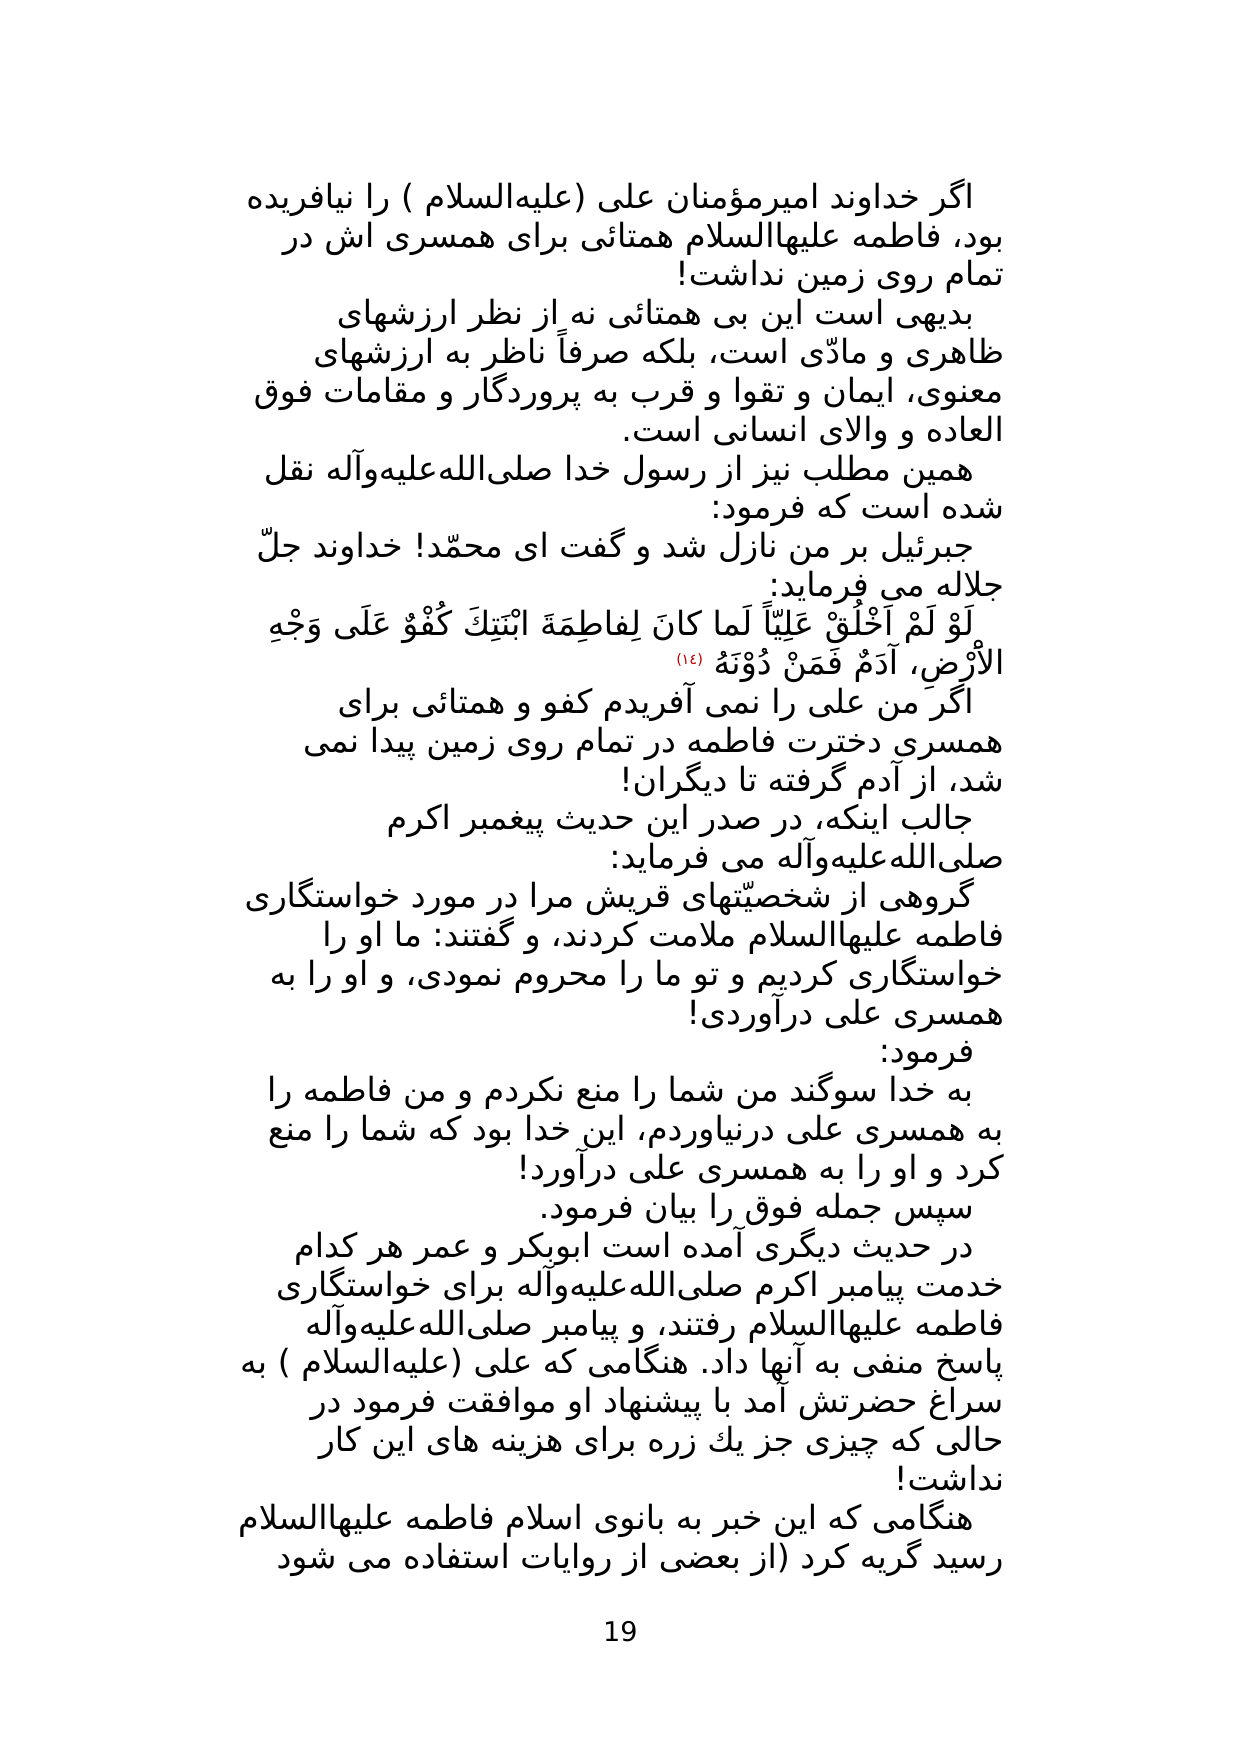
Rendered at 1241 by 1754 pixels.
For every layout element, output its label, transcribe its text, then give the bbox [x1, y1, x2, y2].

text گروهى از شخصيّتهاى قريش مرا در مورد خواستگارى فاطمه عليها‌السلام ملامت كردند، و گفتند: ما او را خواستگارى كرديم و تو ما را محروم نمودى، و او را به همسرى على درآوردى! [236, 877, 1004, 1032]
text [236, 1498, 1004, 1576]
text همين مطلب نيز از رسول خدا صلى‌الله‌عليه‌وآله نقل شده است كه فرمود: [236, 449, 1004, 527]
text در حديث ديگرى آمده است ابوبكر و عمر هر كدام خدمت پيامبر اكرم صلى‌الله‌عليه‌وآله براى خواستگارى فاطمه عليها‌السلام رفتند، و پيامبر صلى‌الله‌عليه‌وآله پاسخ منفى به آنها داد. هنگامى كه على (عليه‌السلام ) به سراغ حضرتش آمد با پيشنهاد او موافقت فرمود در حالى كه چيزى جز يك زره براى هزينه هاى اين كار نداشت! [236, 1226, 1004, 1498]
text به خدا سوگند من شما را منع نكردم و من فاطمه را به همسرى على درنياوردم، اين خدا بود كه شما را منع كرد و او را به همسرى على درآورد! [236, 1071, 1004, 1187]
text جالب اينكه، در صدر اين حديث پيغمبر اكرم صلى‌الله‌عليه‌وآله مى فرمايد: [236, 799, 1004, 877]
text اگر من على را نمى آفريدم كفو و همتائى براى همسرى دخترت فاطمه در تمام روى زمين پيدا نمى شد، از آدم گرفته تا ديگران! [236, 682, 1004, 799]
text بديهى است اين بى همتائى نه از نظر ارزشهاى ظاهرى و مادّى است، بلكه صرفاً ناظر به ارزشهاى معنوى، ايمان و تقوا و قرب به پروردگار و مقامات فوق العاده و والاى انسانى است. [236, 294, 1004, 449]
text لَوْ لَمْ اَخْلُقْ عَلِيّاً لَما كانَ لِفاطِمَةَ ابْنَتِكَ كُفْوٌ عَلَى وَجْهِ الاَْرْضِ، آدَمٌ فَمَنْ دُوْنَهُ (١٤) [236, 604, 1004, 682]
text اگر خداوند اميرمؤمنان على (عليه‌السلام ) را نيافريده بود، فاطمه عليها‌السلام همتائى براى همسرى اش در تمام روى زمين نداشت! [236, 177, 1004, 294]
text جبرئيل بر من نازل شد و گفت اى محمّد! خداوند جلّ جلاله مى فرمايد: [236, 527, 1004, 604]
text سپس جمله فوق را بيان فرمود. [236, 1187, 1004, 1226]
text فرمود: [236, 1032, 1004, 1071]
